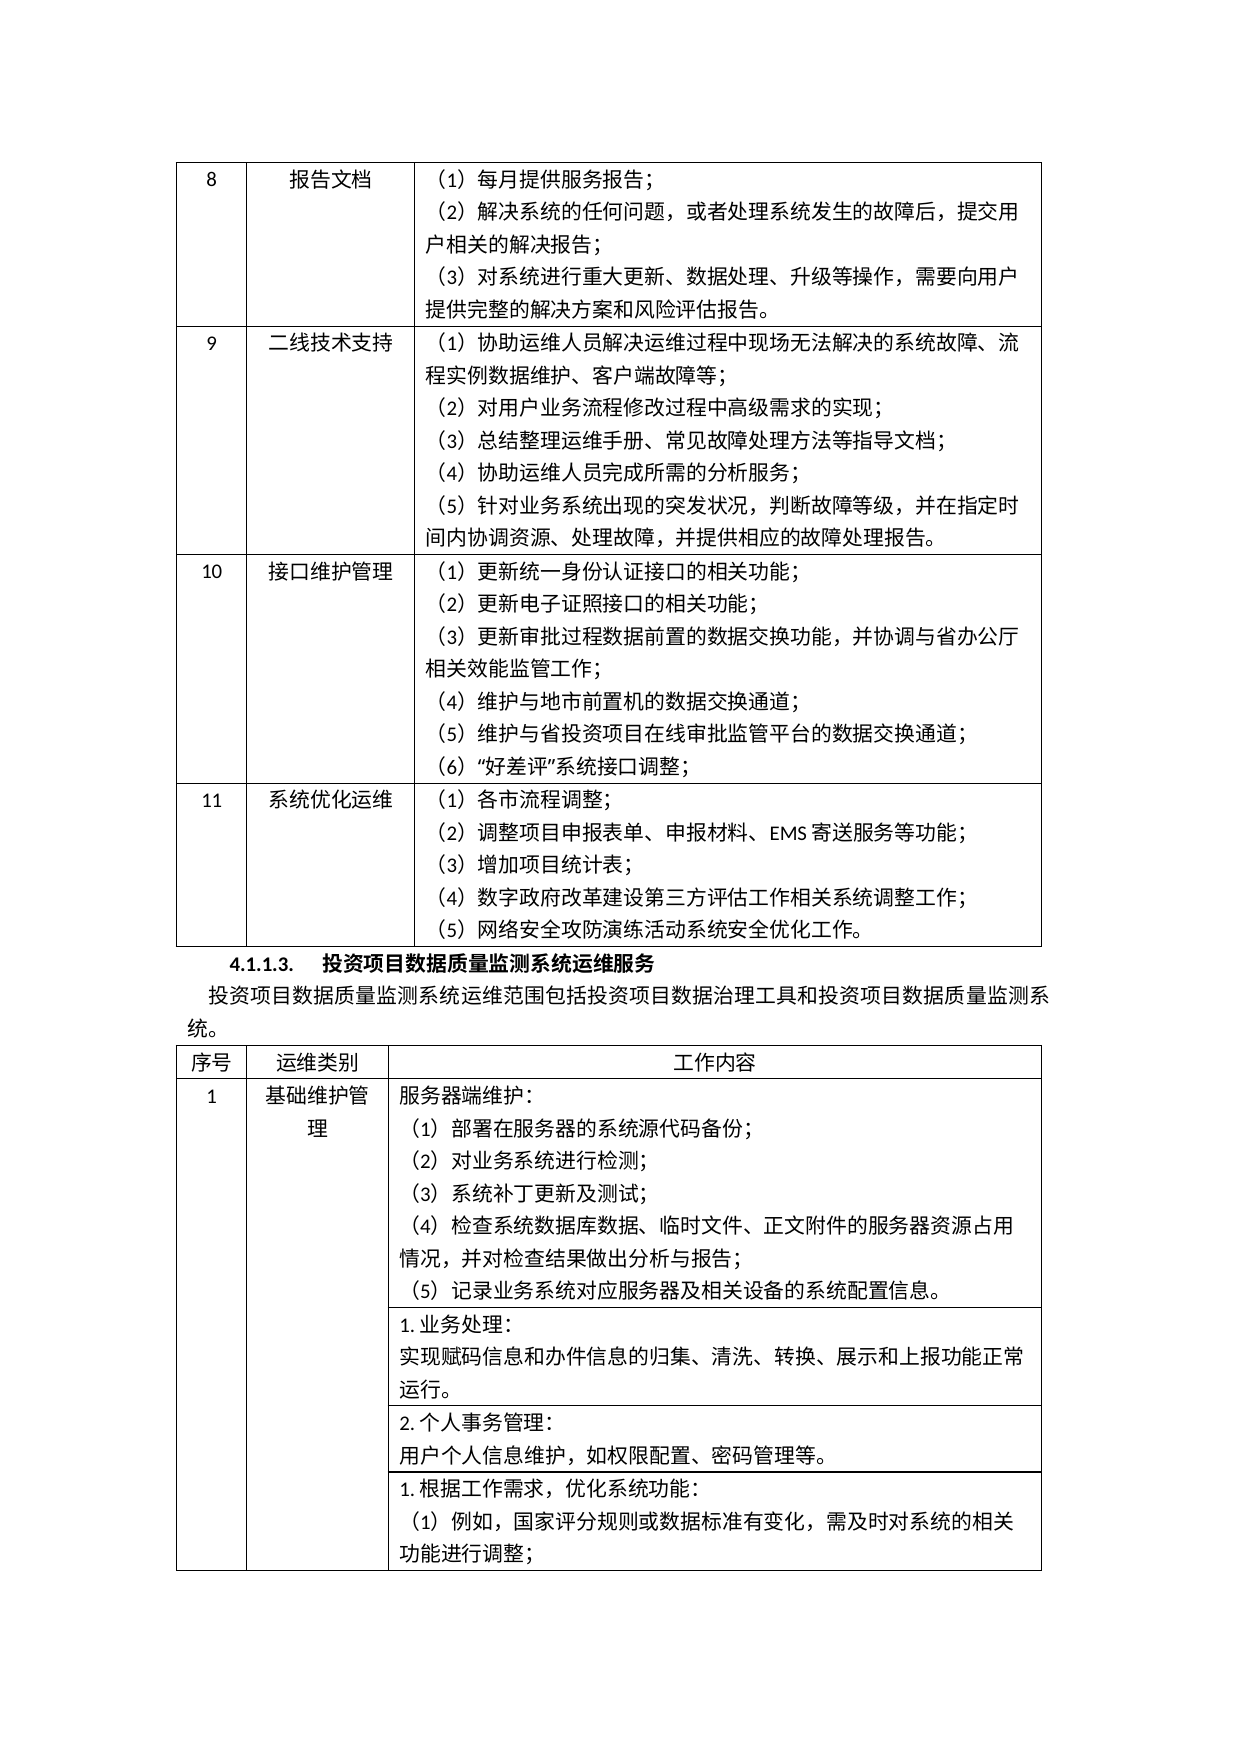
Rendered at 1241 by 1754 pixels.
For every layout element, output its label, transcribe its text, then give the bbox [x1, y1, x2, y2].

table_cell 9 [177, 327, 246, 554]
table_header 工作内容 [389, 1046, 1041, 1078]
table_cell 接口维护管理 [247, 555, 414, 783]
table_cell 服务器端维护： （1）部署在服务器的系统源代码备份； （2）对业务系统进行检测； （3）系统补丁更新及测试； （4）检查系统数据库数据、临时文件、正文附件的服务器资源占用情况，并对检查结果做出分析与报告； （5）记录业务系统对应服务器及相关设备的系统配置信息。 [389, 1079, 1041, 1307]
table_cell （1）更新统一身份认证接口的相关功能； （2）更新电子证照接口的相关功能； （3）更新审批过程数据前置的数据交换功能，并协调与省办公厅相关效能监管工作； （4）维护与地市前置机的数据交换通道； （5）维护与省投资项目在线审批监管平台的数据交换通道； （6）“好差评”系统接口调整； [415, 555, 1041, 783]
table_cell 2. 个人事务管理： 用户个人信息维护，如权限配置、密码管理等。 [389, 1406, 1041, 1471]
table_cell 11 [177, 784, 246, 946]
table_cell 10 [177, 555, 246, 783]
table_cell （1）协助运维人员解决运维过程中现场无法解决的系统故障、流程实例数据维护、客户端故障等； （2）对用户业务流程修改过程中高级需求的实现； （3）总结整理运维手册、常见故障处理方法等指导文档； （4）协助运维人员完成所需的分析服务； （5）针对业务系统出现的突发状况，判断故障等级，并在指定时间内协调资源、处理故障，并提供相应的故障处理报告。 [415, 327, 1041, 554]
table_cell 1. 业务处理： 实现赋码信息和办件信息的归集、清洗、转换、展示和上报功能正常运行。 [389, 1308, 1041, 1405]
table_header 运维类别 [247, 1046, 388, 1078]
table_cell 报告文档 [247, 163, 414, 326]
table_cell 二线技术支持 [247, 327, 414, 554]
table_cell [389, 1473, 1041, 1570]
table_cell 基础维护管理 [247, 1079, 388, 1570]
table_cell （1）各市流程调整； （2）调整项目申报表单、申报材料、EMS寄送服务等功能； （3）增加项目统计表； （4）数字政府改革建设第三方评估工作相关系统调整工作； （5）网络安全攻防演练活动系统安全优化工作。 [415, 784, 1041, 946]
text 投资项目数据质量监测系统运维范围包括投资项目数据治理工具和投资项目数据质量监测系统。 [187, 980, 1053, 1045]
text 4.1.1.3. 投资项目数据质量监测系统运维服务 [187, 947, 1053, 980]
table_cell 系统优化运维 [247, 784, 414, 946]
table_header 序号 [177, 1046, 246, 1078]
table_cell 1 [177, 1079, 246, 1570]
table_cell （1）每月提供服务报告； （2）解决系统的任何问题，或者处理系统发生的故障后，提交用户相关的解决报告； （3）对系统进行重大更新、数据处理、升级等操作，需要向用户提供完整的解决方案和风险评估报告。 [415, 163, 1041, 326]
table_cell 8 [177, 163, 246, 326]
